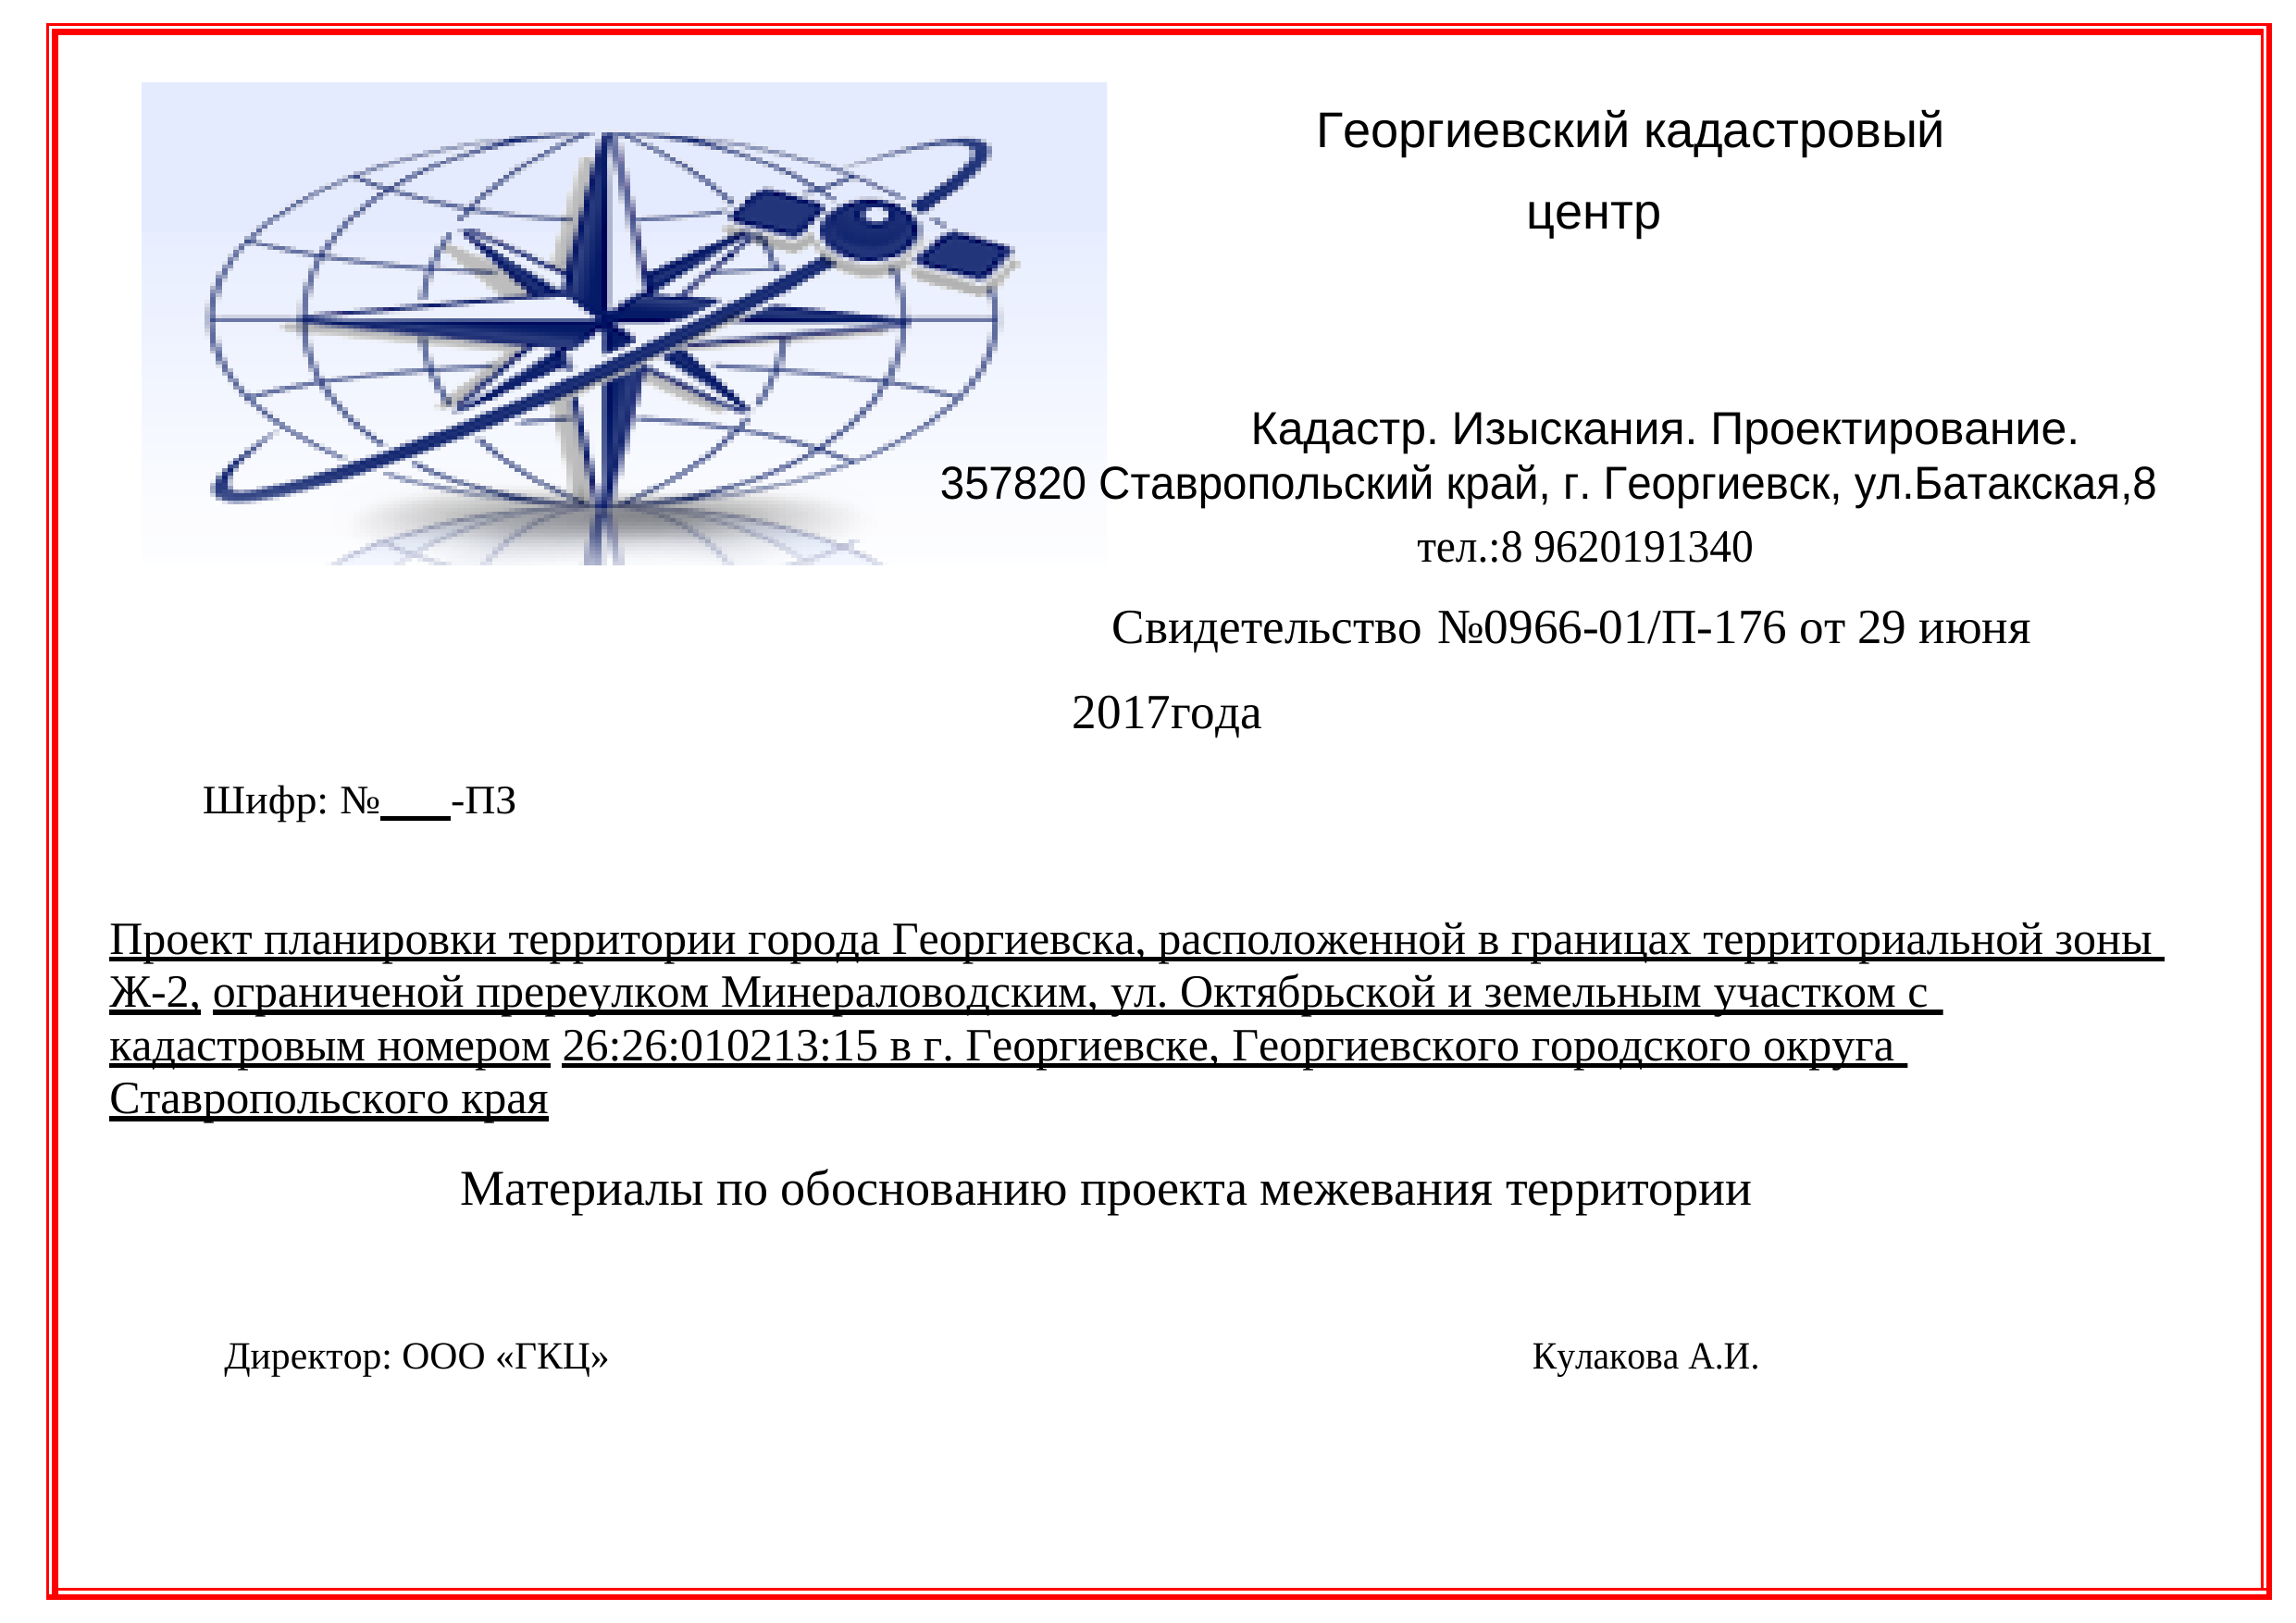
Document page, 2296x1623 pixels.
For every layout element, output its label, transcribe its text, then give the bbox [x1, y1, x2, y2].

text Шифр: № -ПЗ [203, 746, 2132, 831]
subtitle 357820 Ставропольский край, г. Георгиевск, ул.Батакская,8 [109, 456, 2172, 509]
text Директор: ООО «ГКЦ» Кулакова А.И. [109, 1332, 1899, 1377]
subtitle Георгиевский кадастровый [533, 101, 2186, 158]
subtitle центр [1039, 182, 1673, 240]
subtitle Материалы по обоснованию проекта межевания территории [109, 1158, 2186, 1216]
subtitle Кадастр. Изыскания. Проектирование. [109, 401, 2172, 454]
text Свидетельство №0966-01/П-176 от 29 июня 2017года [203, 575, 2132, 746]
picture [142, 82, 1108, 401]
text тел.:8 9620191340 [109, 509, 2182, 575]
text Проект планировки территории города Георгиевска, расположенной в границах территориальной зоны Ж-2, ограниченой пререулком Минераловодским, ул. Октябрьской и земельным участком с кадастровым номером 26:26:010213:15 в г. Георгиевске, Георгиевского городского округа Ставропольского края [109, 911, 2186, 1123]
